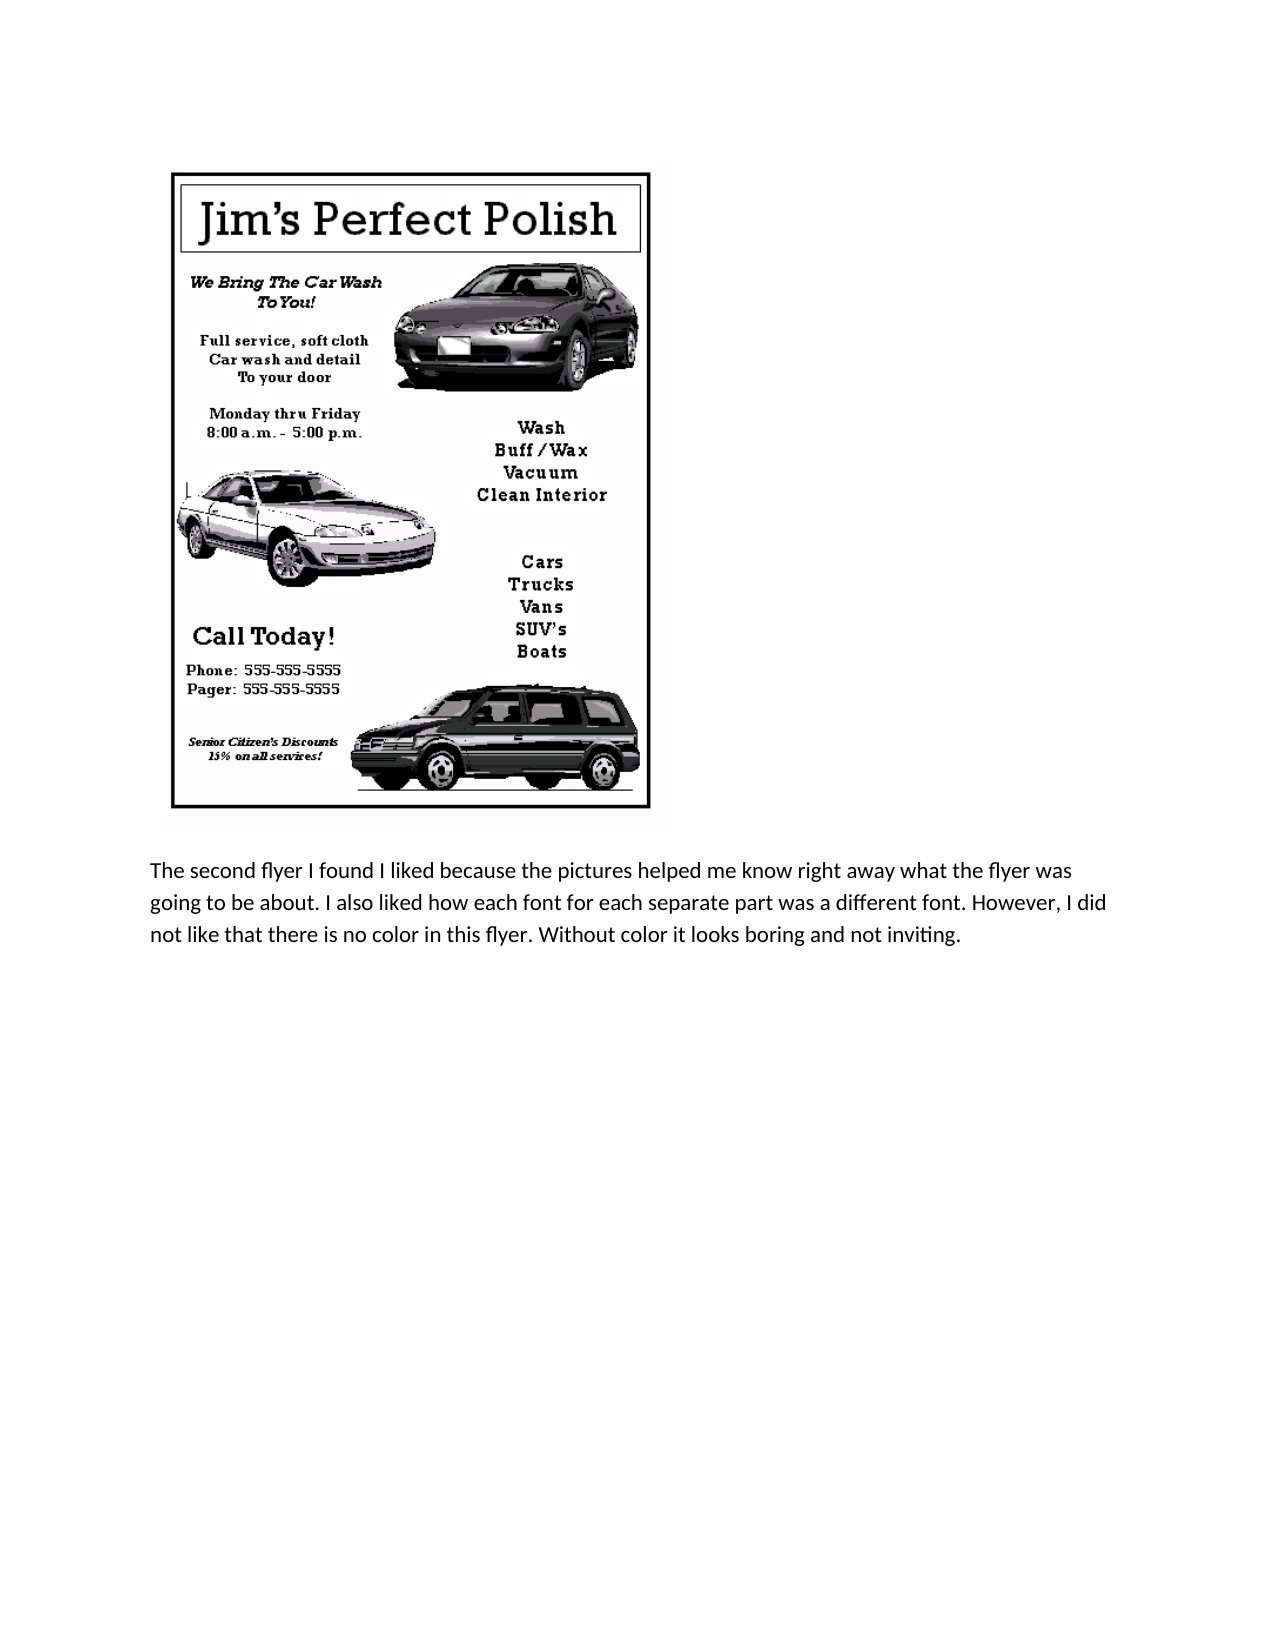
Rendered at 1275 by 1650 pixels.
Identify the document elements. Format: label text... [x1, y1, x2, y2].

picture [150, 150, 674, 832]
text The second flyer I found I liked because the pictures helped me know right away what the flyer was going to be about. I also liked how each font for each separate part was a different font. However, I did not like that there is no color in this flyer. Without color it looks boring and not inviting. [150, 856, 1125, 948]
